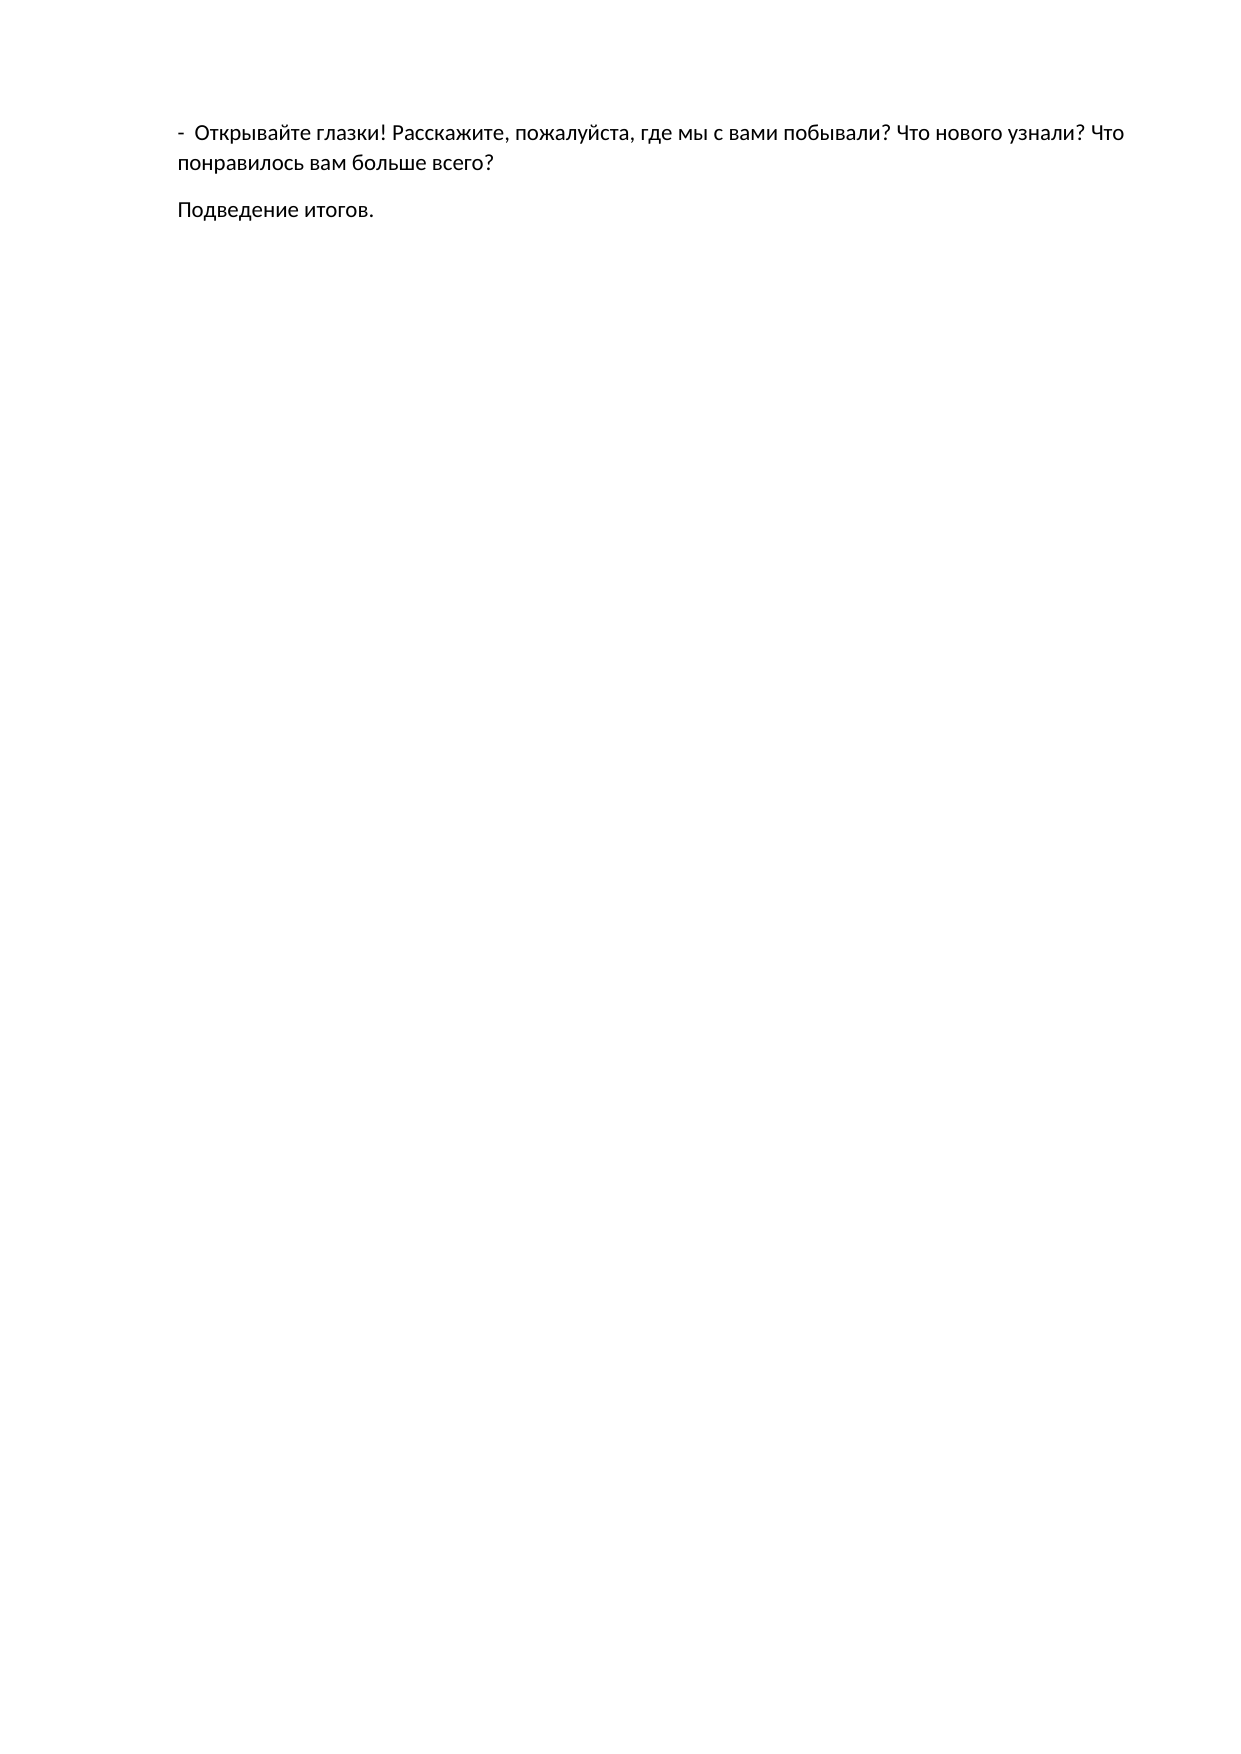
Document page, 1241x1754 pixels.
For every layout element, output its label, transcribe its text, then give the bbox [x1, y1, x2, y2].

text Подведение итогов. [177, 195, 1152, 223]
text - Открывайте глазки! Расскажите, пожалуйста, где мы с вами побывали? Что нового узнали? Что понравилось вам больше всего? [177, 118, 1152, 176]
